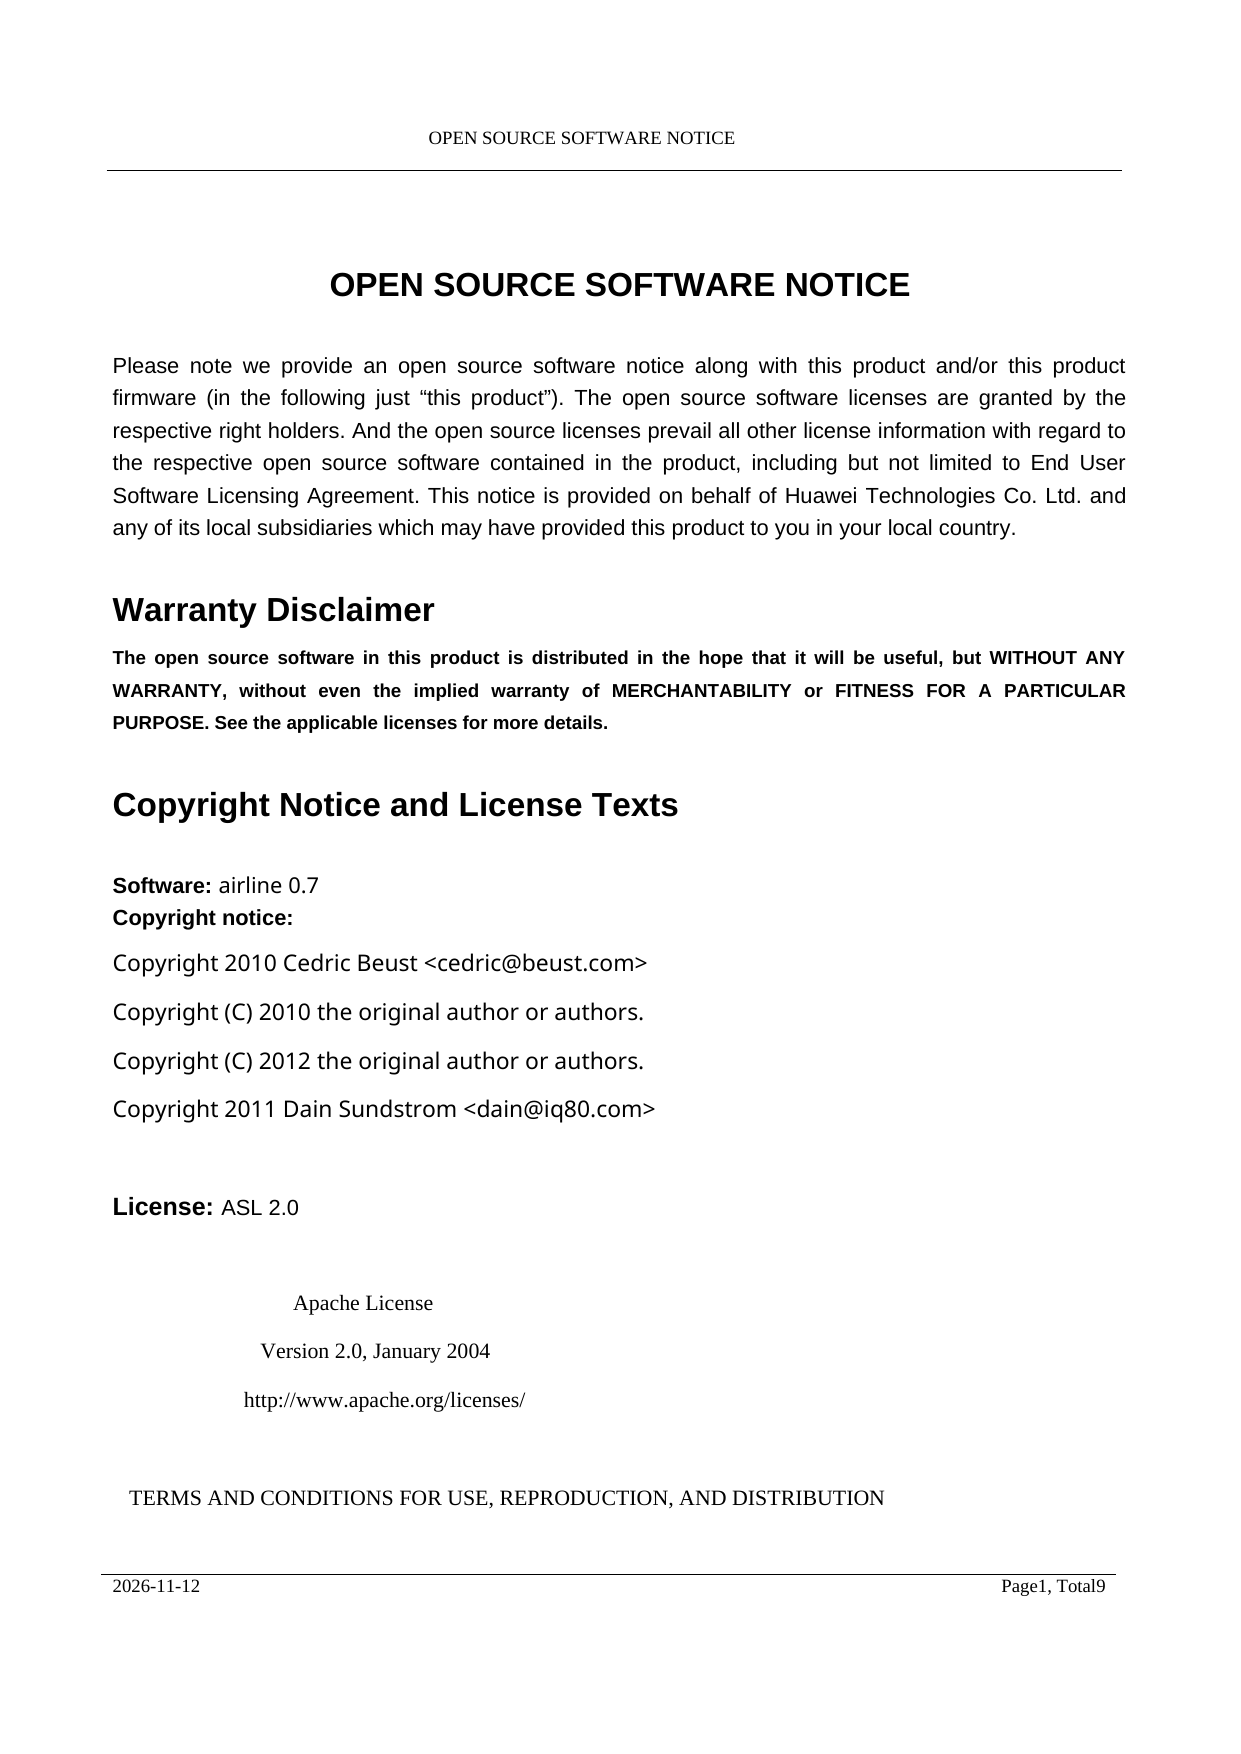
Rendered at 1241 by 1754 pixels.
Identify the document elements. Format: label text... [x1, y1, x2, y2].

text License: ASL 2.0 [112, 1190, 1128, 1223]
text Copyright 2010 Cedric Beust <cedric@beust.com> Copyright (C) 2010 the original author or authors. Copyright (C) 2012 the original author or authors. Copyright 2011 Dain Sundstrom <dain@iq80.com> [112, 947, 1128, 1174]
text Warranty Disclaimer [112, 576, 1128, 641]
text The open source software in this product is distributed in the hope that it will be useful, but WITHOUT ANY WARRANTY, without even the implied warranty of MERCHANTABILITY or FITNESS FOR A PARTICULAR PURPOSE. See the applicable licenses for more details. [112, 641, 1128, 739]
text Copyright Notice and License Texts [112, 771, 1128, 836]
text Copyright notice: [112, 901, 1128, 934]
text OPEN SOURCE SOFTWARE NOTICE [112, 251, 1128, 316]
text Software: airline 0.7 [112, 869, 1128, 901]
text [112, 1237, 1128, 1513]
text Please note we provide an open source software notice along with this product and/or this product firmware (in the following just “this product”). The open source software licenses are granted by the respective right holders. And the open source licenses prevail all other license information with regard to the respective open source software contained in the product, including but not limited to End User Software Licensing Agreement. This notice is provided on behalf of Huawei Technologies Co. Ltd. and any of its local subsidiaries which may have provided this product to you in your local country. [112, 349, 1128, 544]
